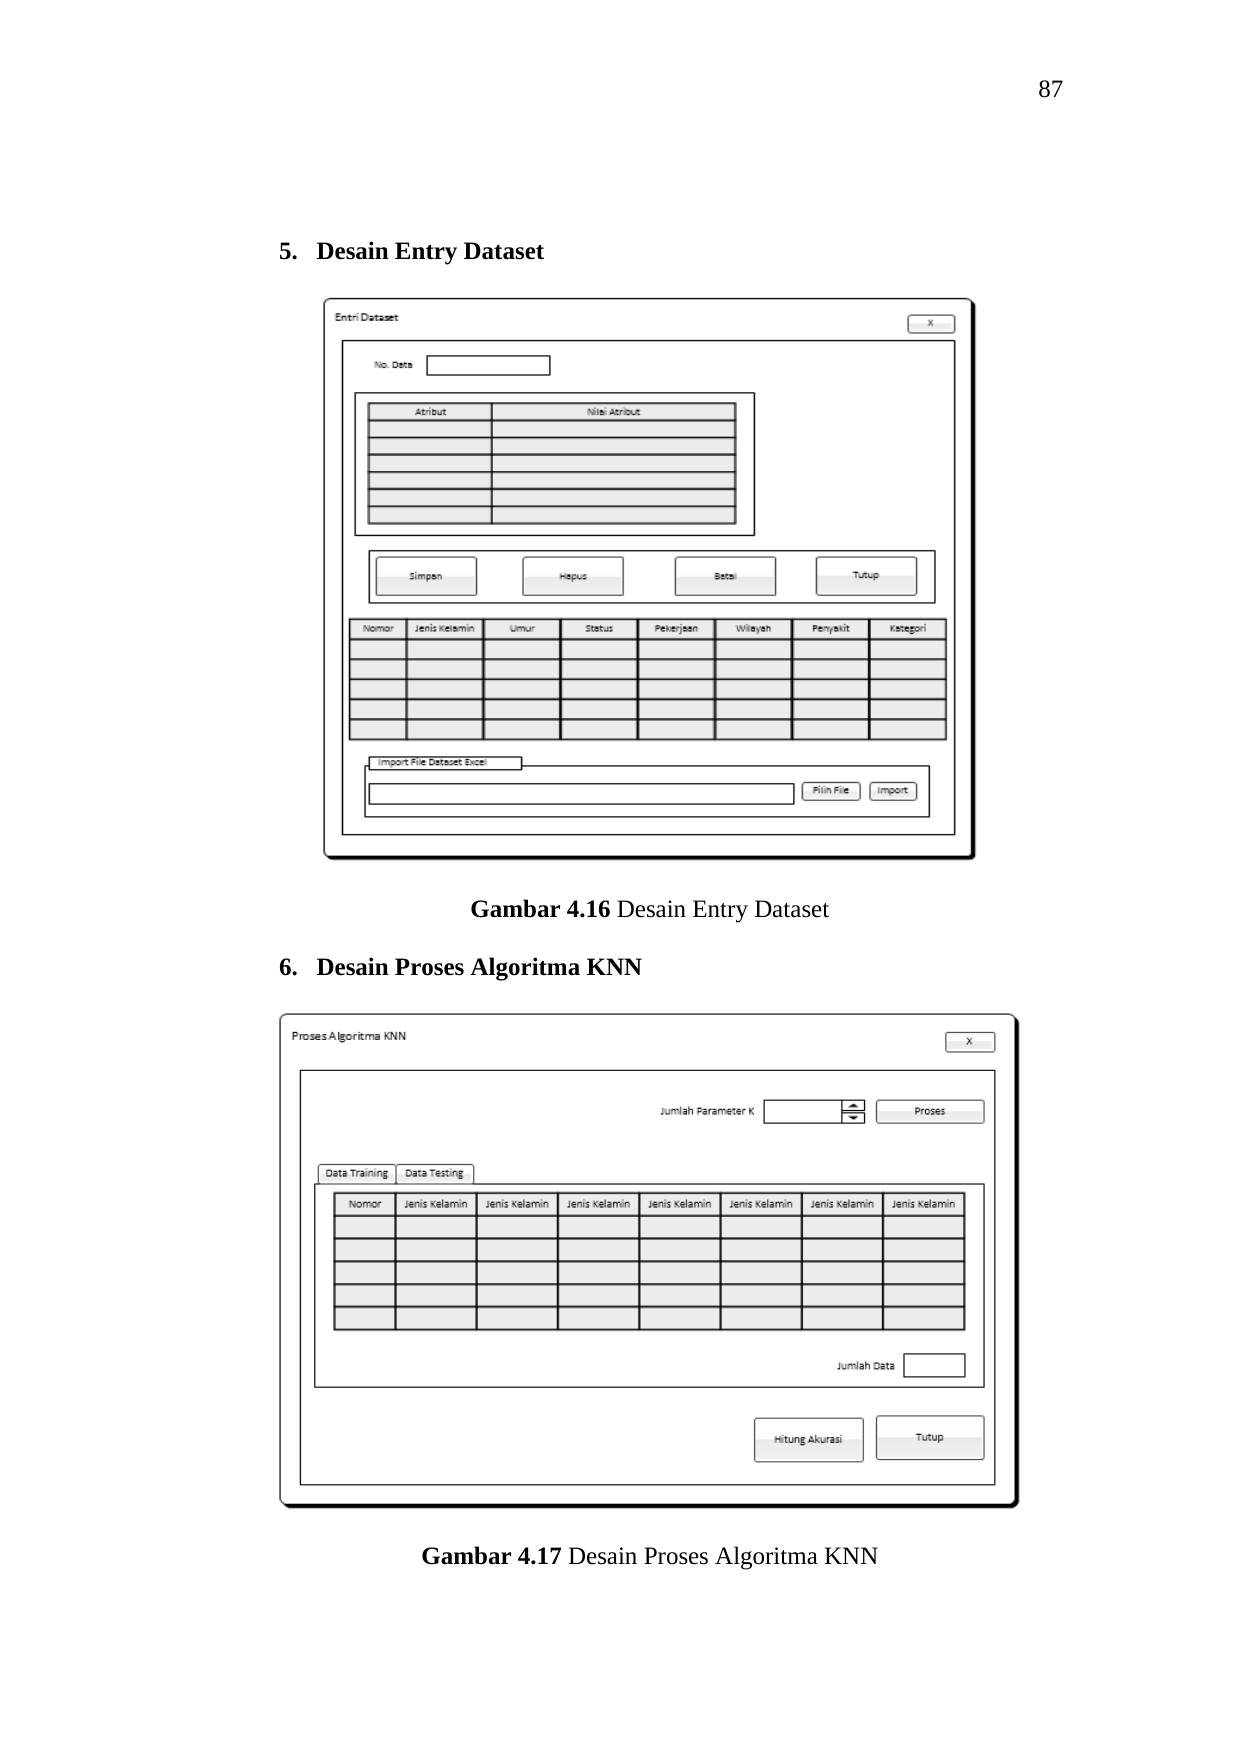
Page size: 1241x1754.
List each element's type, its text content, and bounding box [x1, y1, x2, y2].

text Gambar 4.17 Desain Proses Algoritma KNN [236, 1541, 1063, 1570]
list Desain Proses Algoritma KNN [279, 952, 1063, 981]
picture [277, 1009, 1023, 1513]
list Desain Entry Dataset [279, 236, 1063, 265]
picture [318, 293, 981, 866]
text Gambar 4.16 Desain Entry Dataset [236, 894, 1063, 923]
